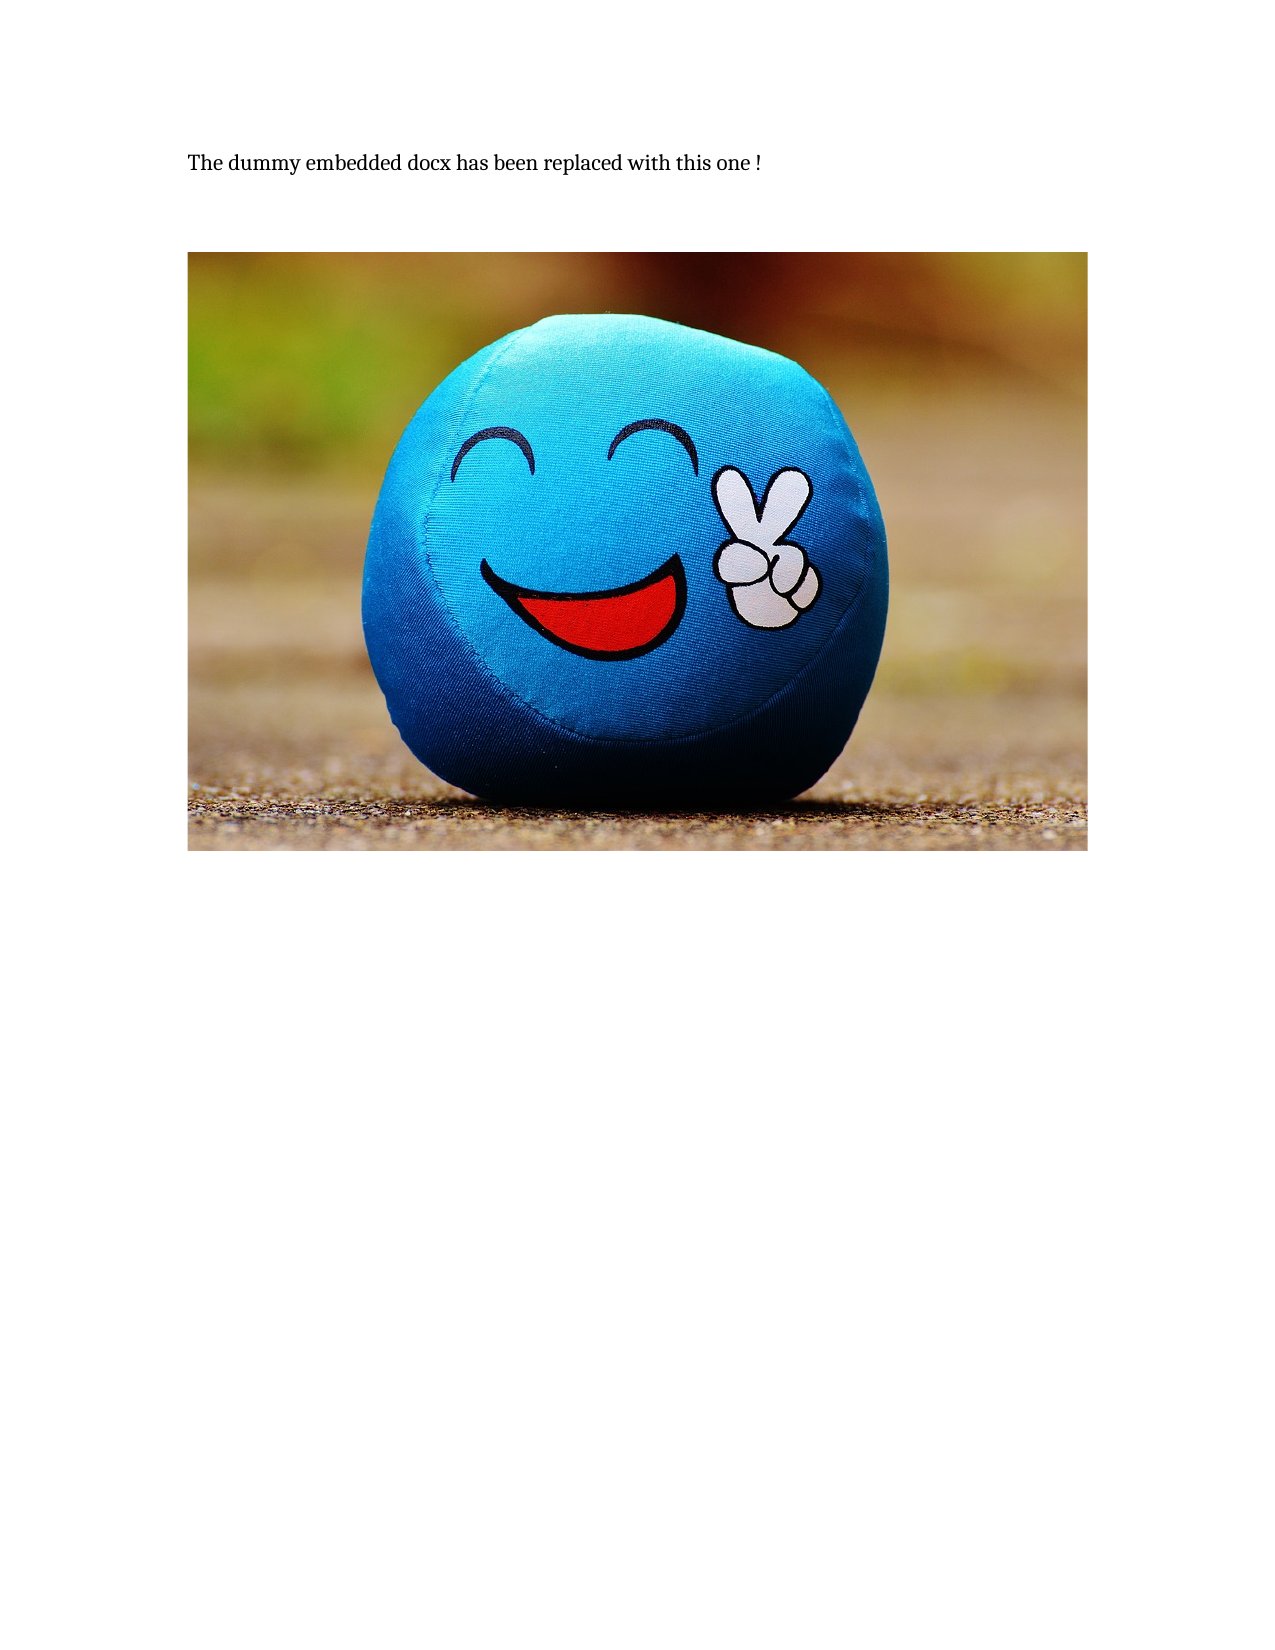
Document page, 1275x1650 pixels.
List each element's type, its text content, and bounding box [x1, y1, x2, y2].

picture [187, 252, 1088, 851]
text The dummy embedded docx has been replaced with this one ! [187, 150, 1087, 176]
